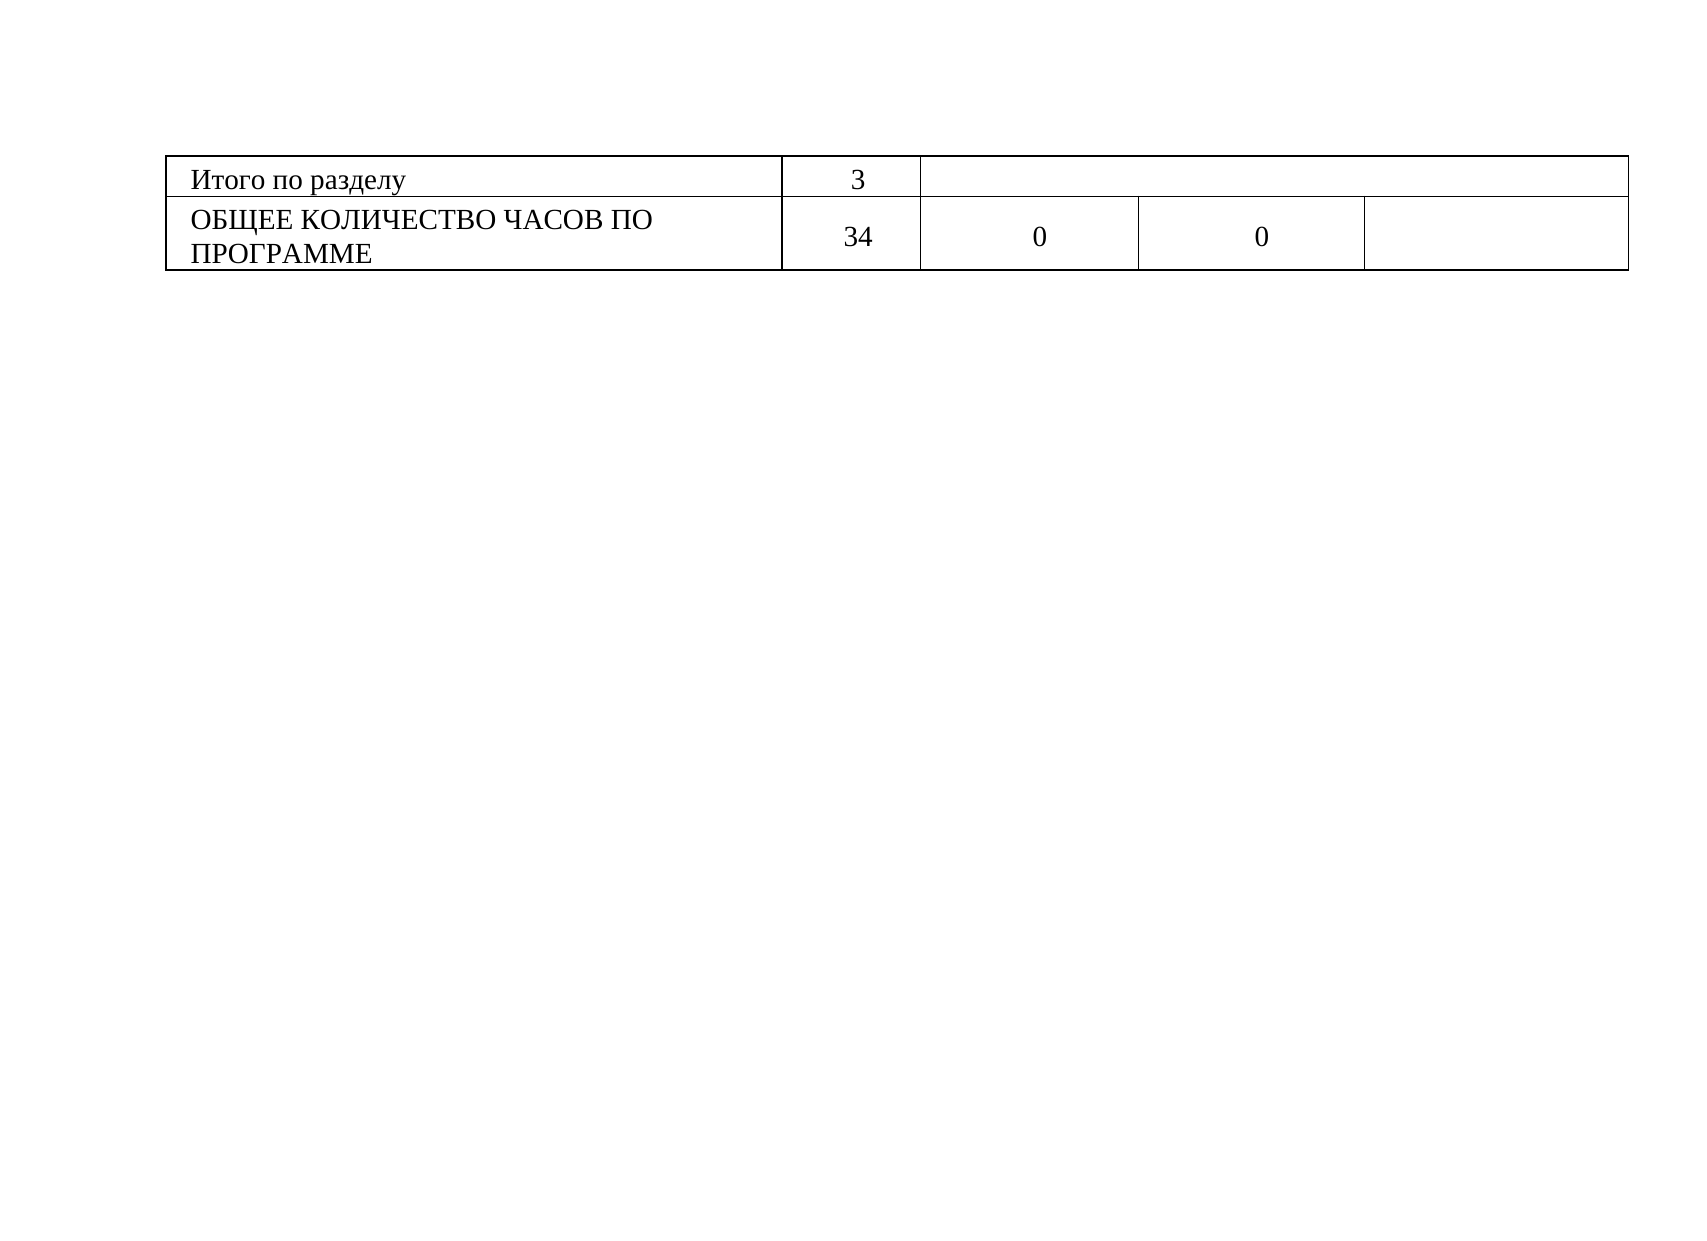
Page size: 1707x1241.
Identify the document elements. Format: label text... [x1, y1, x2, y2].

table_cell 0 [921, 197, 1138, 269]
table_cell ОБЩЕЕ КОЛИЧЕСТВО ЧАСОВ ПО ПРОГРАММЕ [167, 197, 781, 269]
table_cell [1365, 197, 1628, 269]
table_cell [921, 157, 1628, 196]
table_cell Итого по разделу [167, 157, 781, 196]
table_cell 3 [783, 157, 920, 196]
table_cell 0 [1139, 197, 1364, 269]
table_cell 34 [783, 197, 920, 269]
